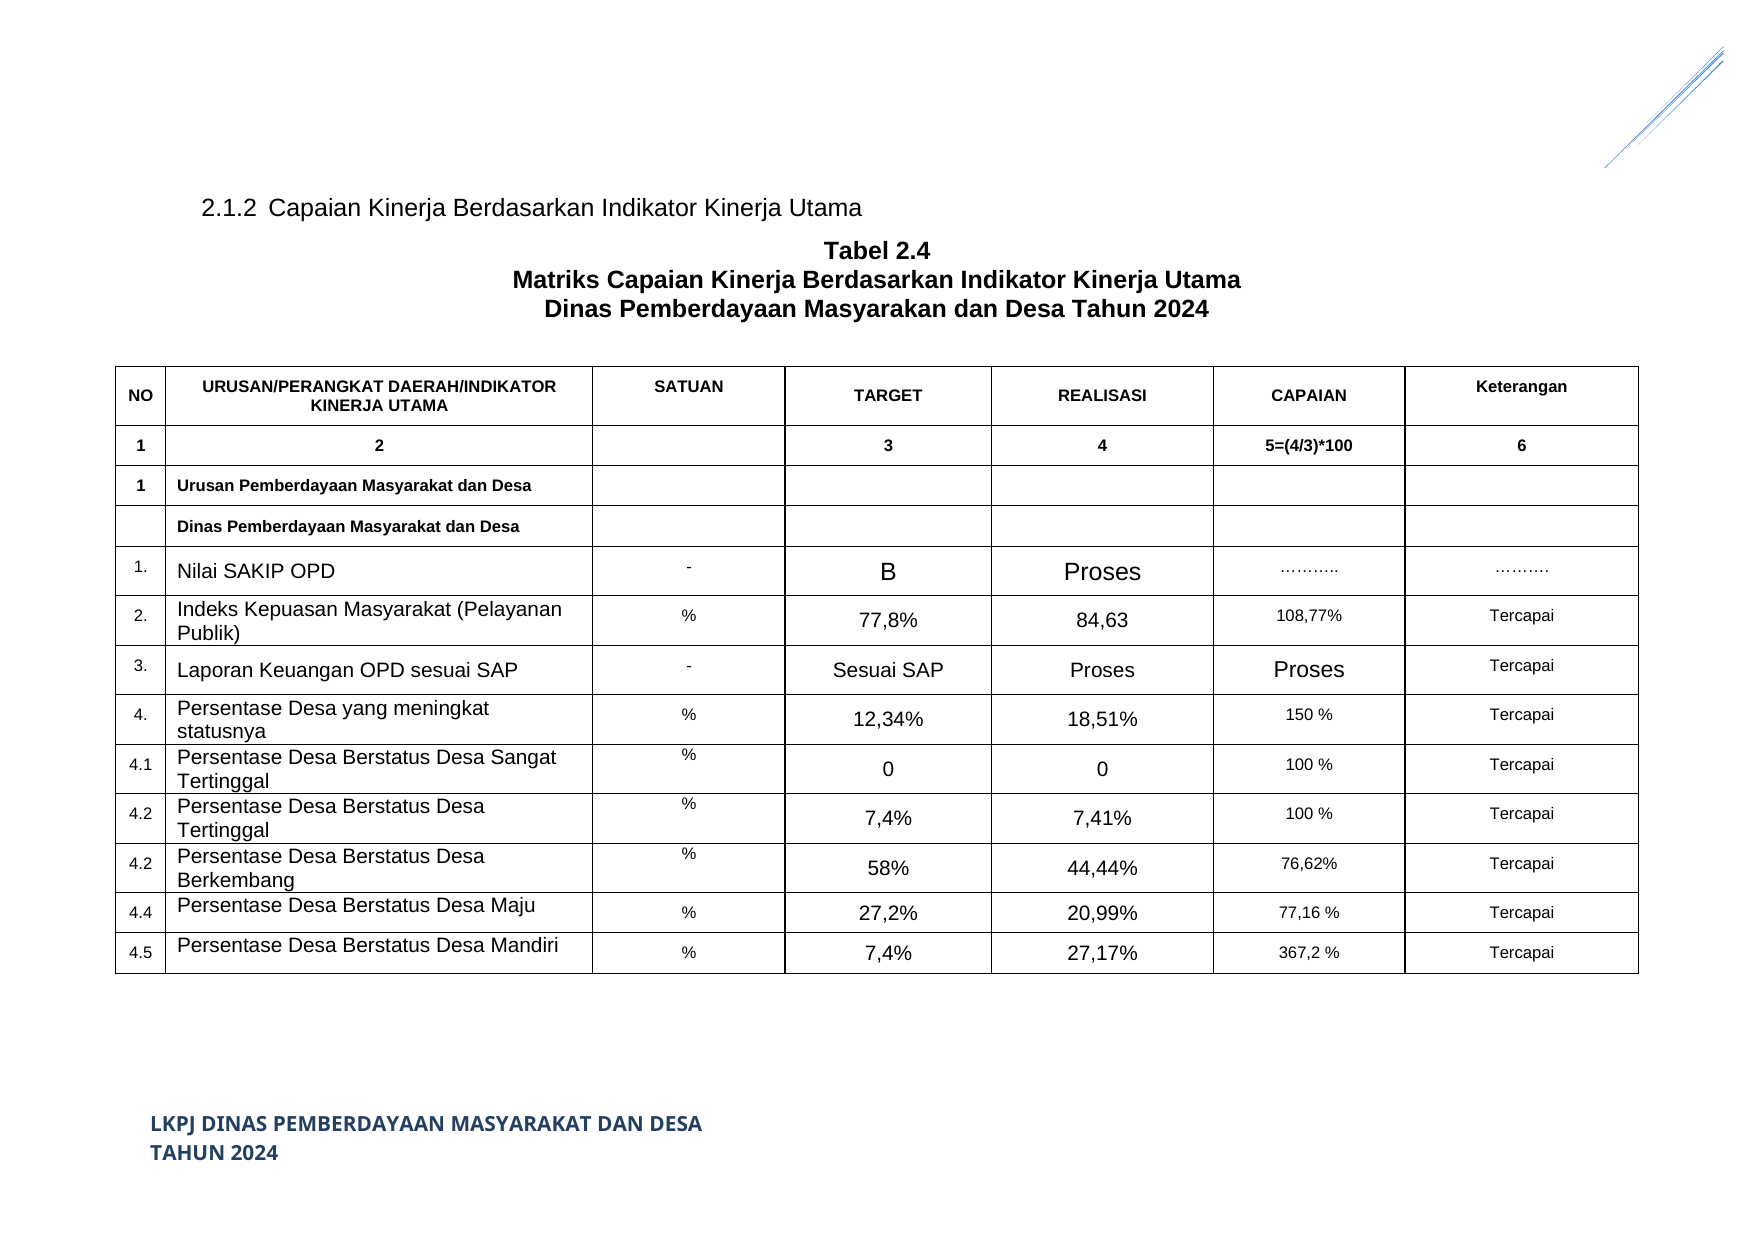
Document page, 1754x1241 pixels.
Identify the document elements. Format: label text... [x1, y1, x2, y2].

table_cell 2. [116, 596, 165, 644]
table_cell Tercapai [1406, 893, 1638, 932]
table_cell 7,41% [992, 794, 1213, 842]
table_cell Nilai SAKIP OPD [166, 547, 592, 595]
table_cell 4.1 [116, 745, 165, 793]
table_header NO [116, 367, 165, 425]
table_header TARGET [786, 367, 991, 425]
table_cell 1 [116, 426, 165, 465]
table_cell Proses [1214, 646, 1404, 694]
table_cell Persentase Desa Berstatus Desa Maju [166, 893, 592, 932]
table_cell 7,4% [786, 794, 991, 842]
table_cell % [593, 596, 784, 644]
table_cell Tercapai [1406, 646, 1638, 694]
table_cell Tercapai [1406, 794, 1638, 842]
table_header CAPAIAN [1214, 367, 1404, 425]
table_cell 7,4% [786, 933, 991, 972]
table_cell % [593, 745, 784, 793]
table_cell [1406, 466, 1638, 505]
table_cell 1. [116, 547, 165, 595]
table_cell 100 % [1214, 794, 1404, 842]
list Capaian Kinerja Berdasarkan Indikator Kinerja Utama [201, 193, 1604, 222]
table_cell Persentase Desa Berstatus Desa Sangat Tertinggal [166, 745, 592, 793]
table_cell 4.4 [116, 893, 165, 932]
table_cell 58% [786, 844, 991, 892]
table_cell Indeks Kepuasan Masyarakat (Pelayanan Publik) [166, 596, 592, 644]
table_cell [116, 506, 165, 546]
table_cell 4.2 [116, 844, 165, 892]
table_cell Urusan Pemberdayaan Masyarakat dan Desa [166, 466, 592, 505]
table_cell % [593, 695, 784, 743]
table_cell 3 [786, 426, 991, 465]
table_cell 3. [116, 646, 165, 694]
table_cell [1406, 506, 1638, 546]
table_cell Proses [992, 547, 1213, 595]
table_cell % [593, 893, 784, 932]
table_cell Persentase Desa yang meningkat statusnya [166, 695, 592, 743]
table_cell 100 % [1214, 745, 1404, 793]
table_header SATUAN [593, 367, 784, 425]
table_cell Persentase Desa Berstatus Desa Berkembang [166, 844, 592, 892]
table_cell 4.5 [116, 933, 165, 972]
table_cell 150 % [1214, 695, 1404, 743]
table_cell Tercapai [1406, 844, 1638, 892]
table_cell % [593, 844, 784, 892]
text Dinas Pemberdayaan Masyarakan dan Desa Tahun 2024 [150, 294, 1604, 322]
table_cell % [593, 794, 784, 842]
table_cell 77,16 % [1214, 893, 1404, 932]
table_cell 27,2% [786, 893, 991, 932]
table_cell 4. [116, 695, 165, 743]
table_cell - [593, 646, 784, 694]
table_cell [593, 506, 784, 546]
text Matriks Capaian Kinerja Berdasarkan Indikator Kinerja Utama [150, 265, 1604, 294]
table_cell ……….. [1214, 547, 1404, 595]
table_cell 5=(4/3)*100 [1214, 426, 1404, 465]
table_cell 20,99% [992, 893, 1213, 932]
table_cell 18,51% [992, 695, 1213, 743]
table_cell 367,2 % [1214, 933, 1404, 972]
table_cell 8 [1603, 46, 1725, 169]
table_cell [786, 466, 991, 505]
table_header URUSAN/PERANGKAT DAERAH/INDIKATOR KINERJA UTAMA [166, 367, 592, 425]
table_cell Tercapai [1406, 596, 1638, 644]
table_cell Sesuai SAP [786, 646, 991, 694]
table_header REALISASI [992, 367, 1213, 425]
text Tabel 2.4 [150, 236, 1604, 265]
table_cell 0 [786, 745, 991, 793]
table_cell Dinas Pemberdayaan Masyarakat dan Desa [166, 506, 592, 546]
table_cell Proses [992, 646, 1213, 694]
table_cell 2 [166, 426, 592, 465]
table_cell [593, 426, 784, 465]
table_cell Persentase Desa Berstatus Desa Tertinggal [166, 794, 592, 842]
table_cell Persentase Desa Berstatus Desa Mandiri [166, 933, 592, 972]
table_cell 1 [116, 466, 165, 505]
table_cell Laporan Keuangan OPD sesuai SAP [166, 646, 592, 694]
table_cell [593, 466, 784, 505]
table_cell 4.2 [116, 794, 165, 842]
table_cell 12,34% [786, 695, 991, 743]
table_cell 6 [1406, 426, 1638, 465]
table_cell Tercapai [1406, 695, 1638, 743]
table_header Keterangan [1406, 367, 1638, 425]
table_cell 4 [992, 426, 1213, 465]
table_cell [1214, 506, 1404, 546]
table_cell B [786, 547, 991, 595]
table_cell Tercapai [1406, 745, 1638, 793]
table_cell Tercapai [1406, 933, 1638, 972]
table_cell % [593, 933, 784, 972]
table_cell 44,44% [992, 844, 1213, 892]
table_cell [786, 506, 991, 546]
table_cell [992, 466, 1213, 505]
table_cell 77,8% [786, 596, 991, 644]
table_cell [992, 506, 1213, 546]
table_cell 108,77% [1214, 596, 1404, 644]
table_cell 84,63 [992, 596, 1213, 644]
table_cell [1214, 466, 1404, 505]
table_cell 0 [992, 745, 1213, 793]
table_cell ………. [1406, 547, 1638, 595]
table_cell 76,62% [1214, 844, 1404, 892]
table_cell - [593, 547, 784, 595]
table_cell 27,17% [992, 933, 1213, 972]
